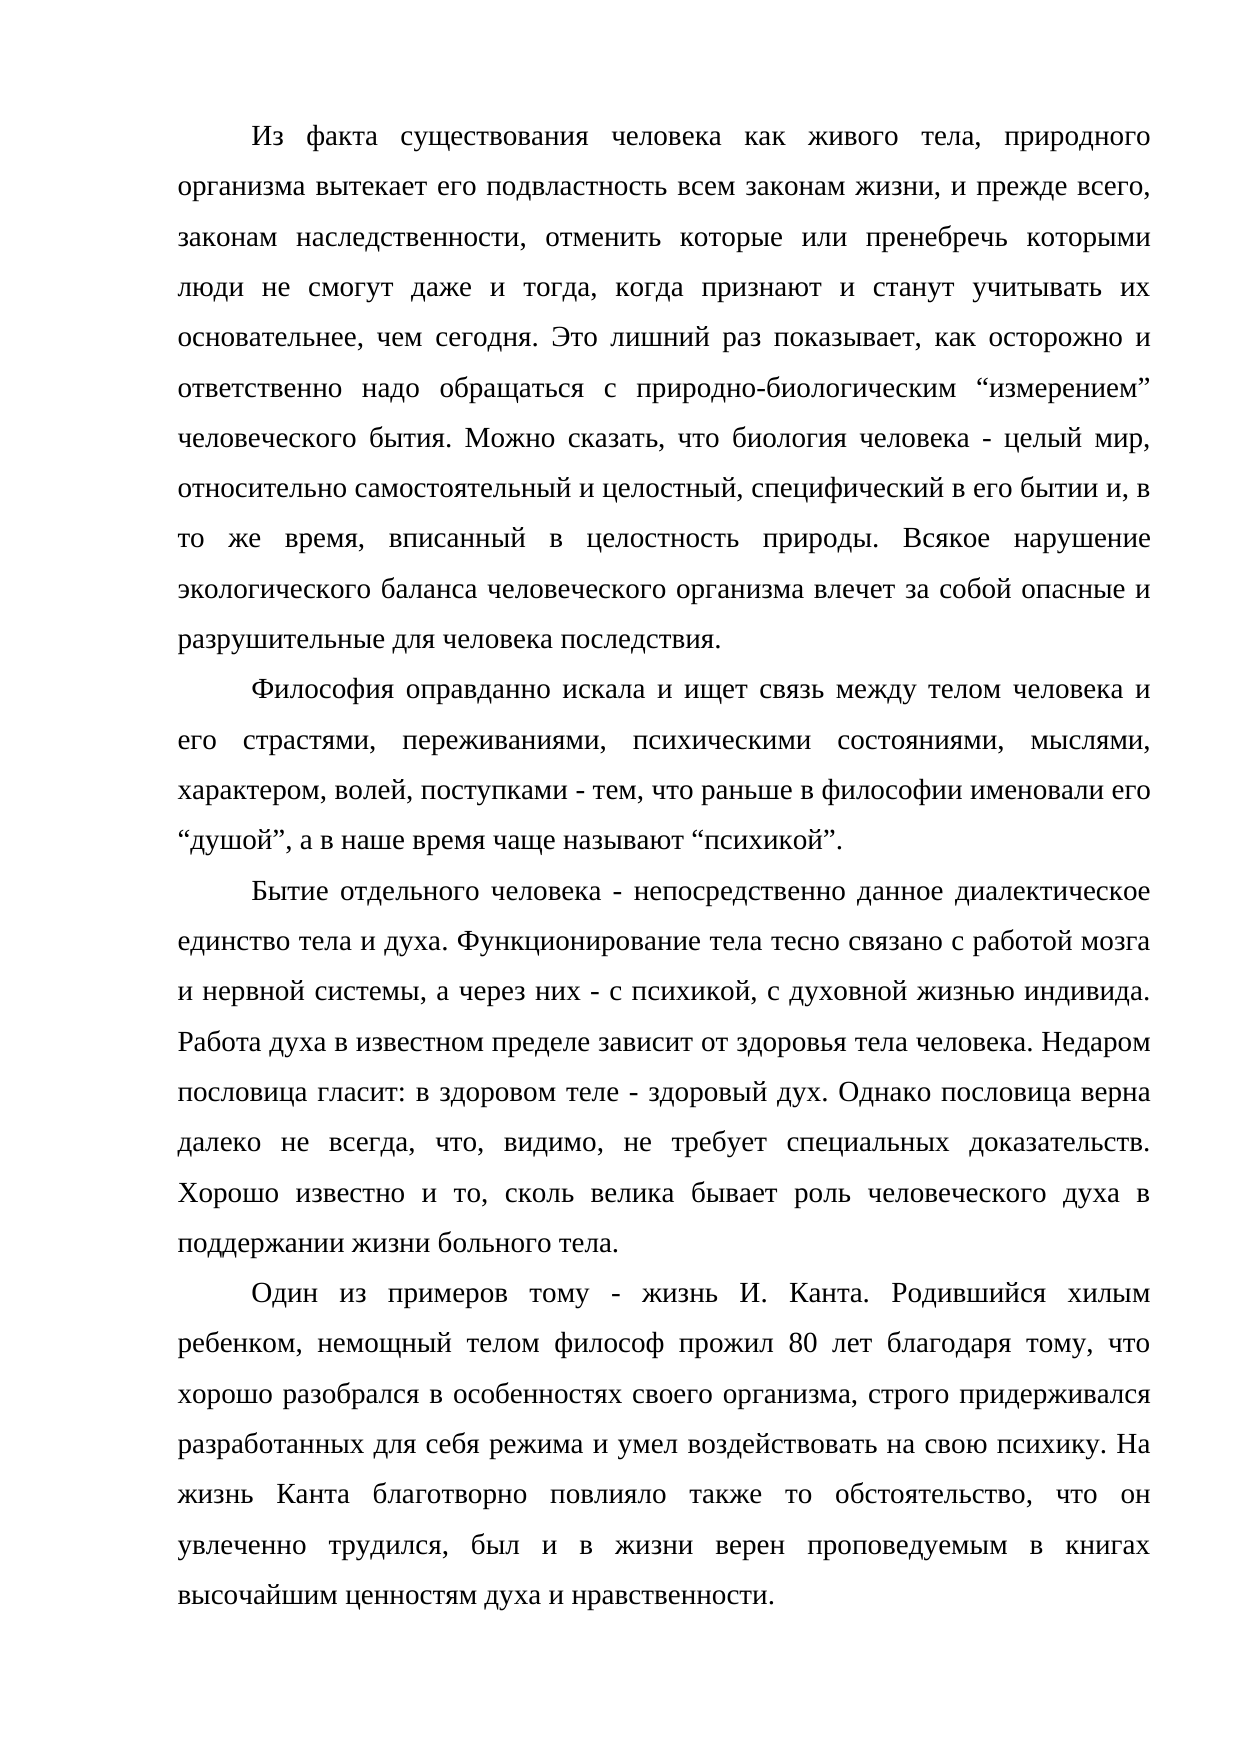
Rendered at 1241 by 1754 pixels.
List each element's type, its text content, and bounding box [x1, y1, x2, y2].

text Философия оправданно искала и ищет связь между телом человека и его страстями, переживаниями, психическими состояниями, мыслями, характером, волей, поступками - тем, что раньше в философии именовали его “душой”, а в наше время чаще называют “психикой”. [177, 672, 1152, 856]
text Один из примеров тому - жизнь И. Канта. Родившийся хилым ребенком, немощный телом философ прожил 80 лет благодаря тому, что хорошо разобрался в особенностях своего организма, строго придерживался разработанных для себя режима и умел воздействовать на свою психику. На жизнь Канта благотворно повлияло также то обстоятельство, что он увлеченно трудился, был и в жизни верен проповедуемым в книгах высочайшим ценностям духа и нравственности. [177, 1275, 1152, 1611]
text Из факта существования человека как живого тела, природного организма вытекает его подвластность всем законам жизни, и прежде всего, законам наследственности, отменить которые или пренебречь которыми люди не смогут даже и тогда, когда признают и станут учитывать их основательнее, чем сегодня. Это лишний раз показывает, как осторожно и ответственно надо обращаться с природно-биологическим “измерением” человеческого бытия. Можно сказать, что биология человека - целый мир, относительно самостоятельный и целостный, специфический в его бытии и, в то же время, вписанный в целостность природы. Всякое нарушение экологического баланса человеческого организма влечет за собой опасные и разрушительные для человека последствия. [177, 118, 1152, 655]
text Бытие отдельного человека - непосредственно данное диалектическое единство тела и духа. Функционирование тела тесно связано с работой мозга и нервной системы, а через них - с психикой, с духовной жизнью индивида. Работа духа в известном пределе зависит от здоровья тела человека. Недаром пословица гласит: в здоровом теле - здоровый дух. Однако пословица верна далеко не всегда, что, видимо, не требует специальных доказательств. Хорошо известно и то, сколь велика бывает роль человеческого духа в поддержании жизни больного тела. [177, 873, 1152, 1258]
